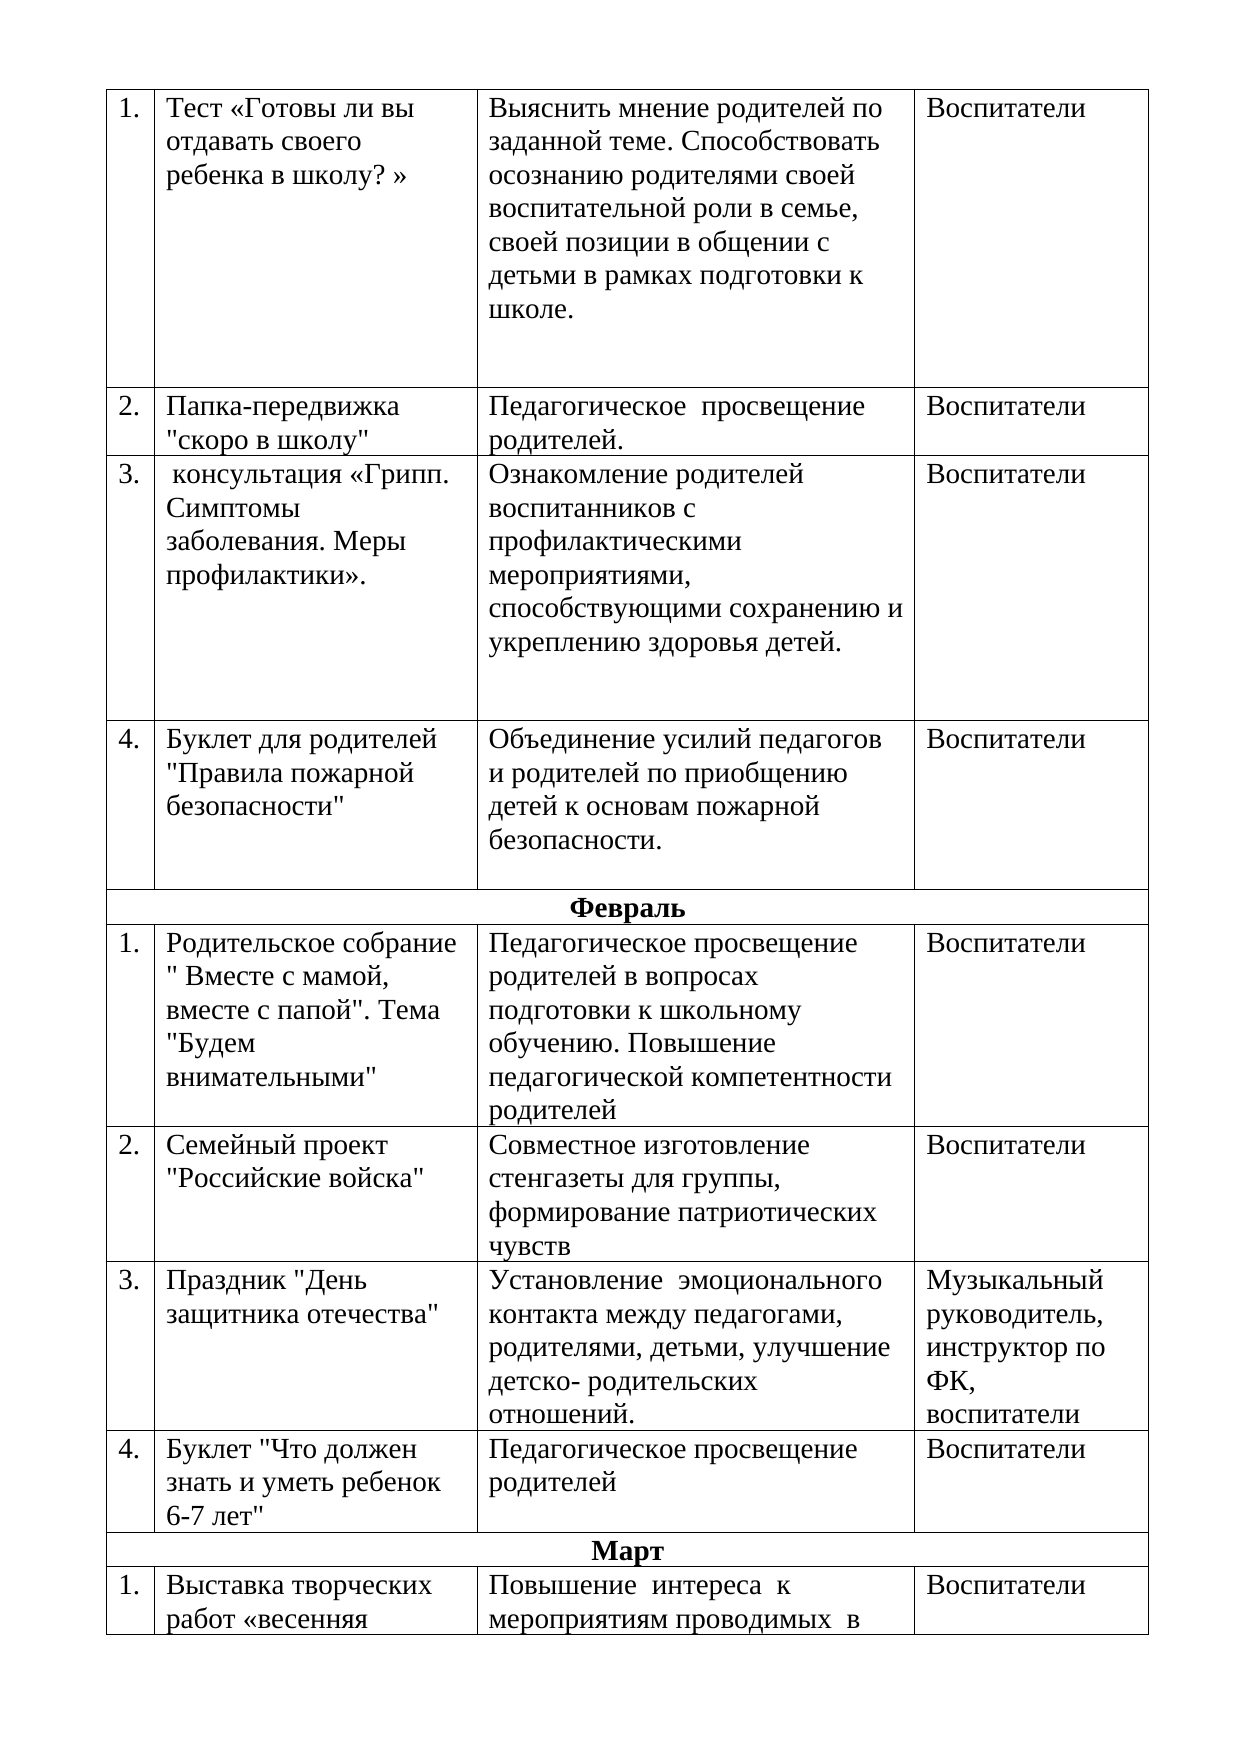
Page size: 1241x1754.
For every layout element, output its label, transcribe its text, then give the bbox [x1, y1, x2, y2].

table_cell 4. [107, 721, 154, 889]
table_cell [478, 1567, 914, 1634]
table_cell Объединение усилий педагогов и родителей по приобщению детей к основам пожарной безопасности. [478, 721, 914, 889]
table_cell Установление эмоционального контакта между педагогами, родителями, детьми, улучшение детско- родительских отношений. [478, 1262, 914, 1430]
table_cell 1. [107, 90, 154, 387]
table_cell Семейный проект "Российские войска" [155, 1127, 477, 1261]
table_cell Февраль [107, 890, 1148, 924]
table_cell Тест «Готовы ли вы отдавать своего ребенка в школу? » [155, 90, 477, 387]
table_cell Буклет "Что должен знать и уметь ребенок 6-7 лет" [155, 1431, 477, 1532]
table_cell Папка-передвижка "скоро в школу" [155, 388, 477, 455]
table_cell Воспитатели [915, 90, 1148, 387]
table_cell Воспитатели [915, 925, 1148, 1126]
table_cell Воспитатели [915, 388, 1148, 455]
table_cell Март [107, 1533, 1148, 1566]
table_cell 3. [107, 456, 154, 720]
table_cell консультация «Грипп. Симптомы заболевания. Меры профилактики». [155, 456, 477, 720]
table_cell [155, 1567, 477, 1634]
table_cell Педагогическое просвещение родителей. [478, 388, 914, 455]
table_cell Буклет для родителей "Правила пожарной безопасности" [155, 721, 477, 889]
table_cell Воспитатели [915, 721, 1148, 889]
table_cell Музыкальный руководитель, инструктор по ФК, воспитатели [915, 1262, 1148, 1430]
table_cell Ознакомление родителей воспитанников с профилактическими мероприятиями, способствующими сохранению и укреплению здоровья детей. [478, 456, 914, 720]
table_cell Выяснить мнение родителей по заданной теме. Способствовать осознанию родителями своей воспитательной роли в семье, своей позиции в общении с детьми в рамках подготовки к школе. [478, 90, 914, 387]
table_cell 1. [107, 925, 154, 1126]
table_cell 3. [107, 1262, 154, 1430]
table_cell Воспитатели [915, 1567, 1148, 1634]
table_cell Воспитатели [915, 1431, 1148, 1532]
table_cell Воспитатели [915, 456, 1148, 720]
table_cell Педагогическое просвещение родителей [478, 1431, 914, 1532]
table_cell Праздник "День защитника отечества" [155, 1262, 477, 1430]
table_cell 2. [107, 1127, 154, 1261]
table_cell Родительское собрание " Вместе с мамой, вместе с папой". Тема "Будем внимательными" [155, 925, 477, 1126]
table_cell 1. [107, 1567, 154, 1634]
table_cell Воспитатели [915, 1127, 1148, 1261]
table_cell Совместное изготовление стенгазеты для группы, формирование патриотических чувств [478, 1127, 914, 1261]
table_cell 4. [107, 1431, 154, 1532]
table_cell 2. [107, 388, 154, 455]
table_cell Педагогическое просвещение родителей в вопросах подготовки к школьному обучению. Повышение педагогической компетентности родителей [478, 925, 914, 1126]
